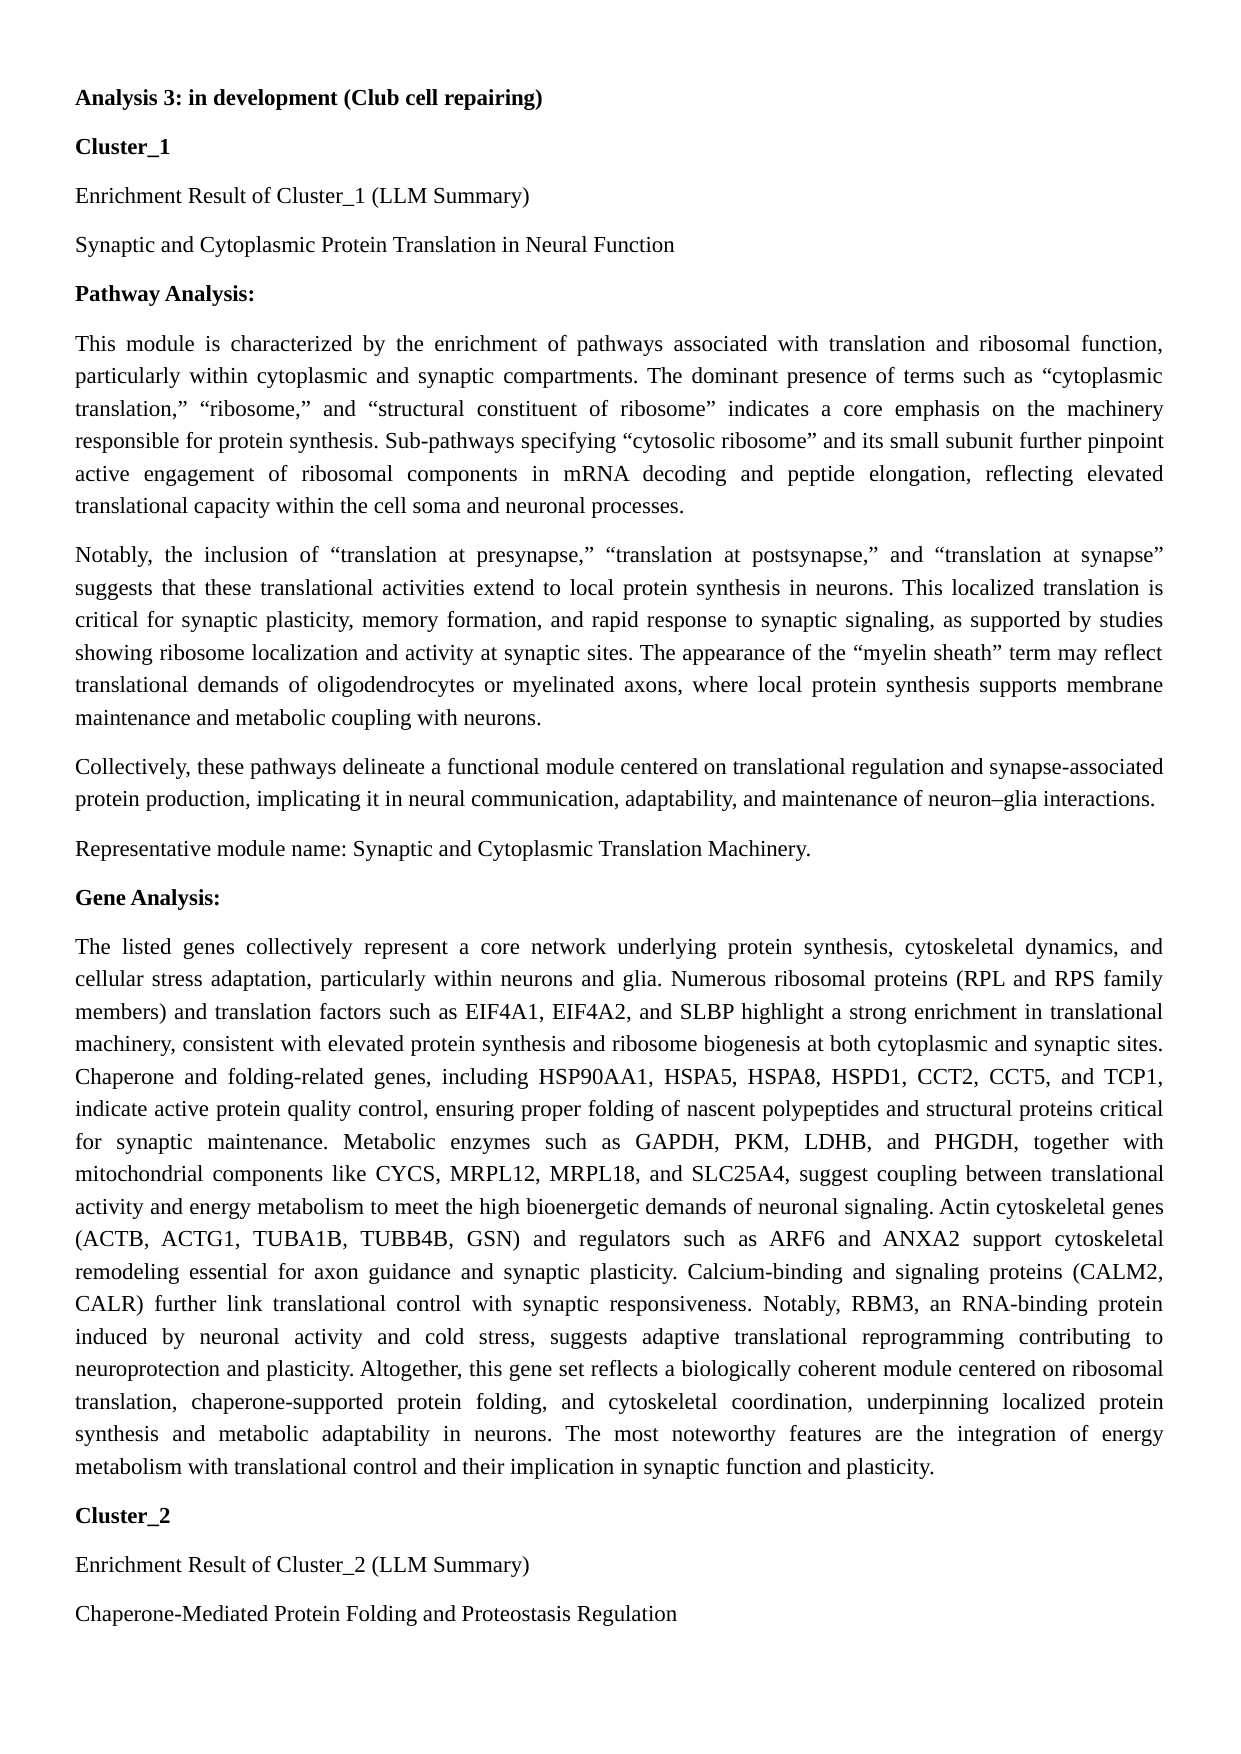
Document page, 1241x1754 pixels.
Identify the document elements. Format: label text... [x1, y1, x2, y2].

text Cluster_2 [75, 1499, 1165, 1532]
text Synaptic and Cytoplasmic Protein Translation in Neural Function [75, 228, 1165, 261]
text Collectively, these pathways delineate a functional module centered on translational regulation and synapse-associated protein production, implicating it in neural communication, adaptability, and maintenance of neuron–glia interactions. [75, 750, 1165, 815]
text This module is characterized by the enrichment of pathways associated with translation and ribosomal function, particularly within cytoplasmic and synaptic compartments. The dominant presence of terms such as “cytoplasmic translation,” “ribosome,” and “structural constituent of ribosome” indicates a core emphasis on the machinery responsible for protein synthesis. Sub-pathways specifying “cytosolic ribosome” and its small subunit further pinpoint active engagement of ribosomal components in mRNA decoding and peptide elongation, reflecting elevated translational capacity within the cell soma and neuronal processes. [75, 327, 1165, 522]
text Enrichment Result of Cluster_2 (LLM Summary) [75, 1548, 1165, 1581]
text The listed genes collectively represent a core network underlying protein synthesis, cytoskeletal dynamics, and cellular stress adaptation, particularly within neurons and glia. Numerous ribosomal proteins (RPL and RPS family members) and translation factors such as EIF4A1, EIF4A2, and SLBP highlight a strong enrichment in translational machinery, consistent with elevated protein synthesis and ribosome biogenesis at both cytoplasmic and synaptic sites. Chaperone and folding-related genes, including HSP90AA1, HSPA5, HSPA8, HSPD1, CCT2, CCT5, and TCP1, indicate active protein quality control, ensuring proper folding of nascent polypeptides and structural proteins critical for synaptic maintenance. Metabolic enzymes such as GAPDH, PKM, LDHB, and PHGDH, together with mitochondrial components like CYCS, MRPL12, MRPL18, and SLC25A4, suggest coupling between translational activity and energy metabolism to meet the high bioenergetic demands of neuronal signaling. Actin cytoskeletal genes (ACTB, ACTG1, TUBA1B, TUBB4B, GSN) and regulators such as ARF6 and ANXA2 support cytoskeletal remodeling essential for axon guidance and synaptic plasticity. Calcium-binding and signaling proteins (CALM2, CALR) further link translational control with synaptic responsiveness. Notably, RBM3, an RNA-binding protein induced by neuronal activity and cold stress, suggests adaptive translational reprogramming contributing to neuroprotection and plasticity. Altogether, this gene set reflects a biologically coherent module centered on ribosomal translation, chaperone-supported protein folding, and cytoskeletal coordination, underpinning localized protein synthesis and metabolic adaptability in neurons. The most noteworthy features are the integration of energy metabolism with translational control and their implication in synaptic function and plasticity. [75, 930, 1165, 1482]
text Pathway Analysis: [75, 277, 1165, 310]
text Cluster_1 [75, 130, 1165, 162]
text Representative module name: Synaptic and Cytoplasmic Translation Machinery. [75, 832, 1165, 864]
text Chaperone-Mediated Protein Folding and Proteostasis Regulation [75, 1597, 1165, 1630]
text Analysis 3: in development (Club cell repairing) [75, 81, 1165, 113]
text Enrichment Result of Cluster_1 (LLM Summary) [75, 179, 1165, 212]
text Gene Analysis: [75, 881, 1165, 913]
text Notably, the inclusion of “translation at presynapse,” “translation at postsynapse,” and “translation at synapse” suggests that these translational activities extend to local protein synthesis in neurons. This localized translation is critical for synaptic plasticity, memory formation, and rapid response to synaptic signaling, as supported by studies showing ribosome localization and activity at synaptic sites. The appearance of the “myelin sheath” term may reflect translational demands of oligodendrocytes or myelinated axons, where local protein synthesis supports membrane maintenance and metabolic coupling with neurons. [75, 538, 1165, 733]
